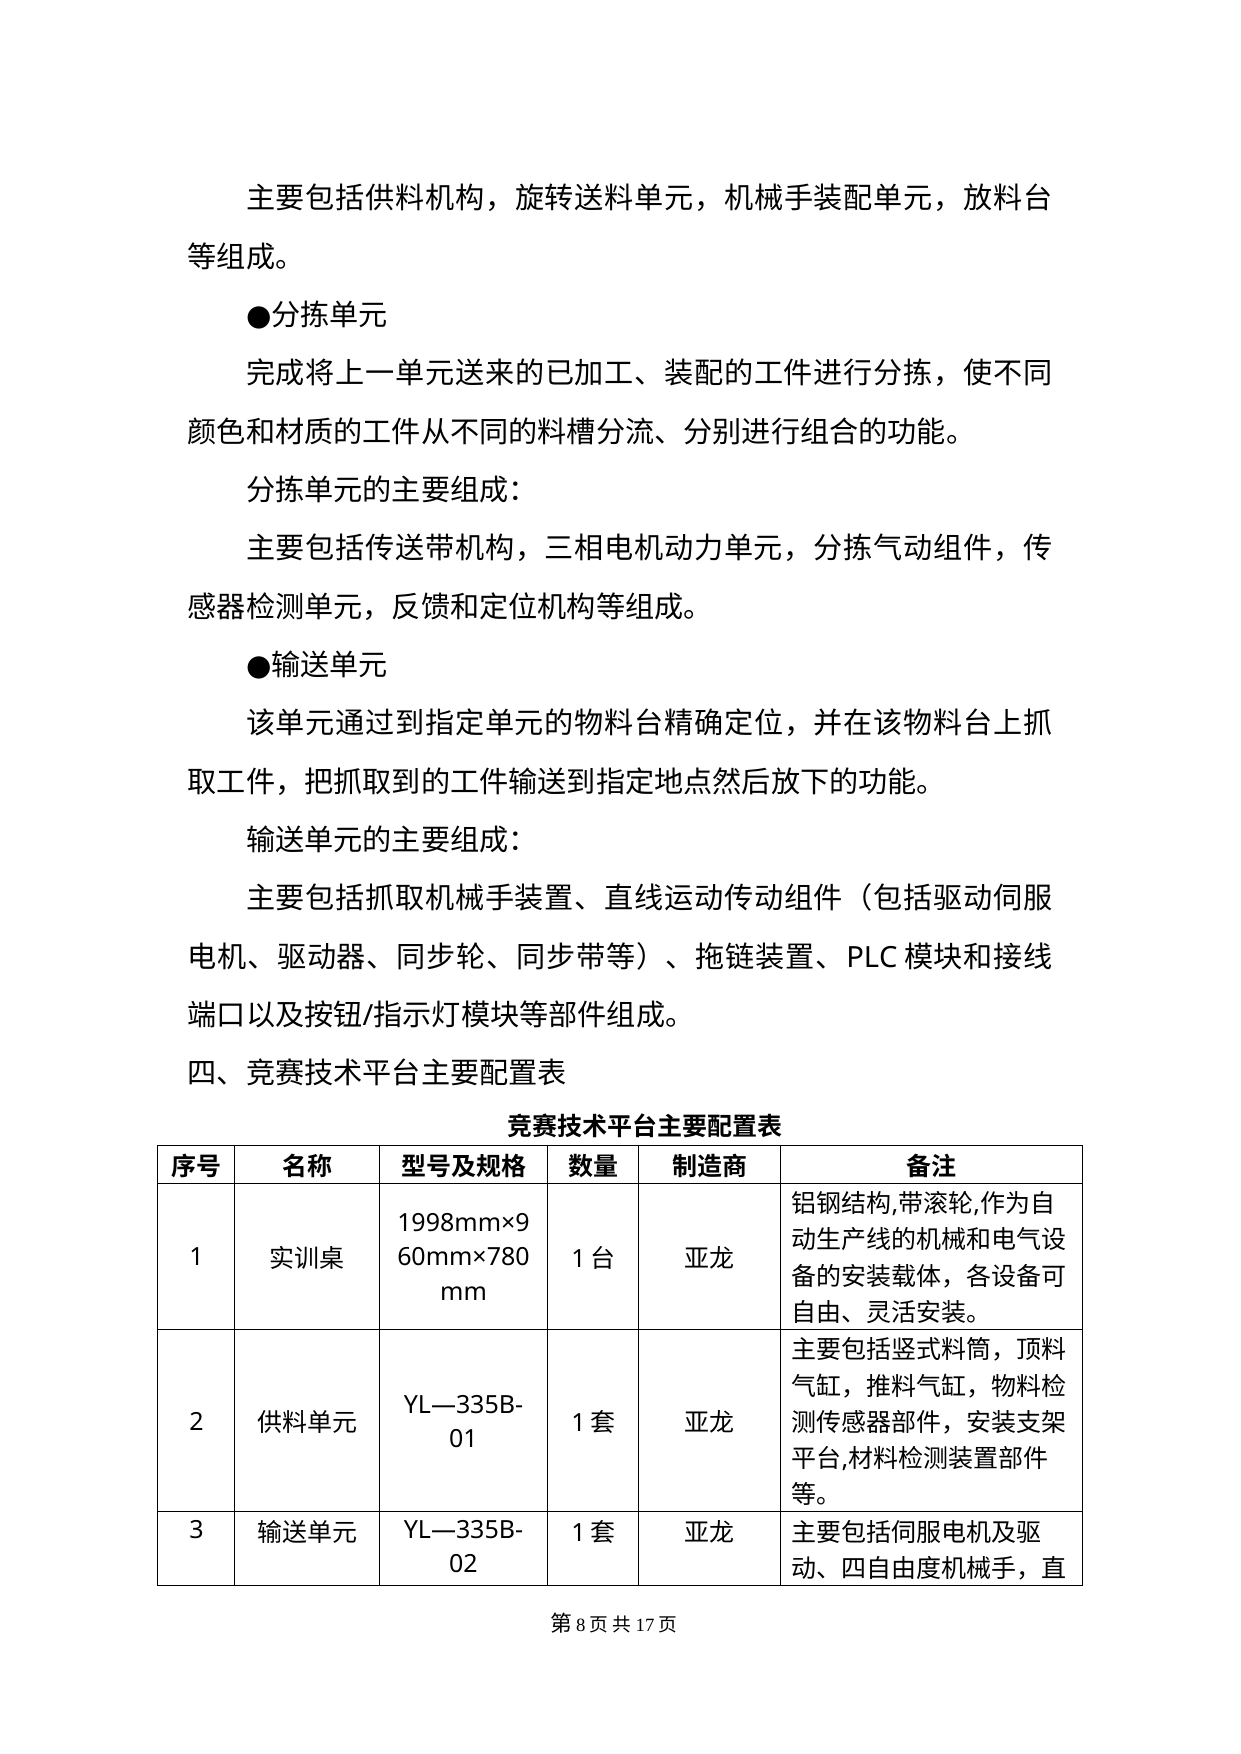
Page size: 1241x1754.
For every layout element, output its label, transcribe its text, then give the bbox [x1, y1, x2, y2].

table_cell 输送单元 [235, 1512, 379, 1584]
text 该单元通过到指定单元的物料台精确定位，并在该物料台上抓取工件，把抓取到的工件输送到指定地点然后放下的功能。 [187, 687, 1053, 804]
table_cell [781, 1512, 1082, 1584]
table_cell 1套 [548, 1330, 638, 1511]
table_cell 1台 [548, 1184, 638, 1329]
table_header 备注 [781, 1146, 1082, 1183]
table_header 制造商 [639, 1146, 780, 1183]
table_header 名称 [235, 1146, 379, 1183]
table_header 数量 [548, 1146, 638, 1183]
table_cell 3 [158, 1512, 234, 1584]
table_cell 1套 [548, 1512, 638, 1584]
table_cell 实训桌 [235, 1184, 379, 1329]
table_cell 主要包括竖式料筒，顶料气缸，推料气缸，物料检测传感器部件，安装支架平台,材料检测装置部件等。 [781, 1330, 1082, 1511]
text ●输送单元 [187, 629, 1053, 687]
table_cell YL—335B-01 [380, 1330, 547, 1511]
table_cell YL—335B-02 [380, 1512, 547, 1584]
table_cell 2 [158, 1330, 234, 1511]
text 竞赛技术平台主要配置表 [187, 1095, 1053, 1145]
table_header 序号 [158, 1146, 234, 1183]
text 主要包括供料机构，旋转送料单元，机械手装配单元，放料台等组成。 [187, 162, 1053, 279]
table_header 型号及规格 [380, 1146, 547, 1183]
table_cell 1998mm×960mm×780mm [380, 1184, 547, 1329]
table_cell 1 [158, 1184, 234, 1329]
text 完成将上一单元送来的已加工、装配的工件进行分拣，使不同颜色和材质的工件从不同的料槽分流、分别进行组合的功能。 [187, 337, 1053, 454]
text 输送单元的主要组成： [187, 804, 1053, 862]
table_cell 亚龙 [639, 1512, 780, 1584]
table_cell 供料单元 [235, 1330, 379, 1511]
text 主要包括传送带机构，三相电机动力单元，分拣气动组件，传感器检测单元，反馈和定位机构等组成。 [187, 512, 1053, 629]
text 分拣单元的主要组成： [187, 454, 1053, 512]
table_cell 亚龙 [639, 1330, 780, 1511]
table_cell 亚龙 [639, 1184, 780, 1329]
text 四、竞赛技术平台主要配置表 [187, 1037, 1053, 1095]
table_cell 铝钢结构,带滚轮,作为自动生产线的机械和电气设备的安装载体，各设备可自由、灵活安装。 [781, 1184, 1082, 1329]
text 主要包括抓取机械手装置、直线运动传动组件（包括驱动伺服电机、驱动器、同步轮、同步带等）、拖链装置、PLC模块和接线端口以及按钮/指示灯模块等部件组成。 [187, 862, 1053, 1037]
text ●分拣单元 [187, 279, 1053, 337]
